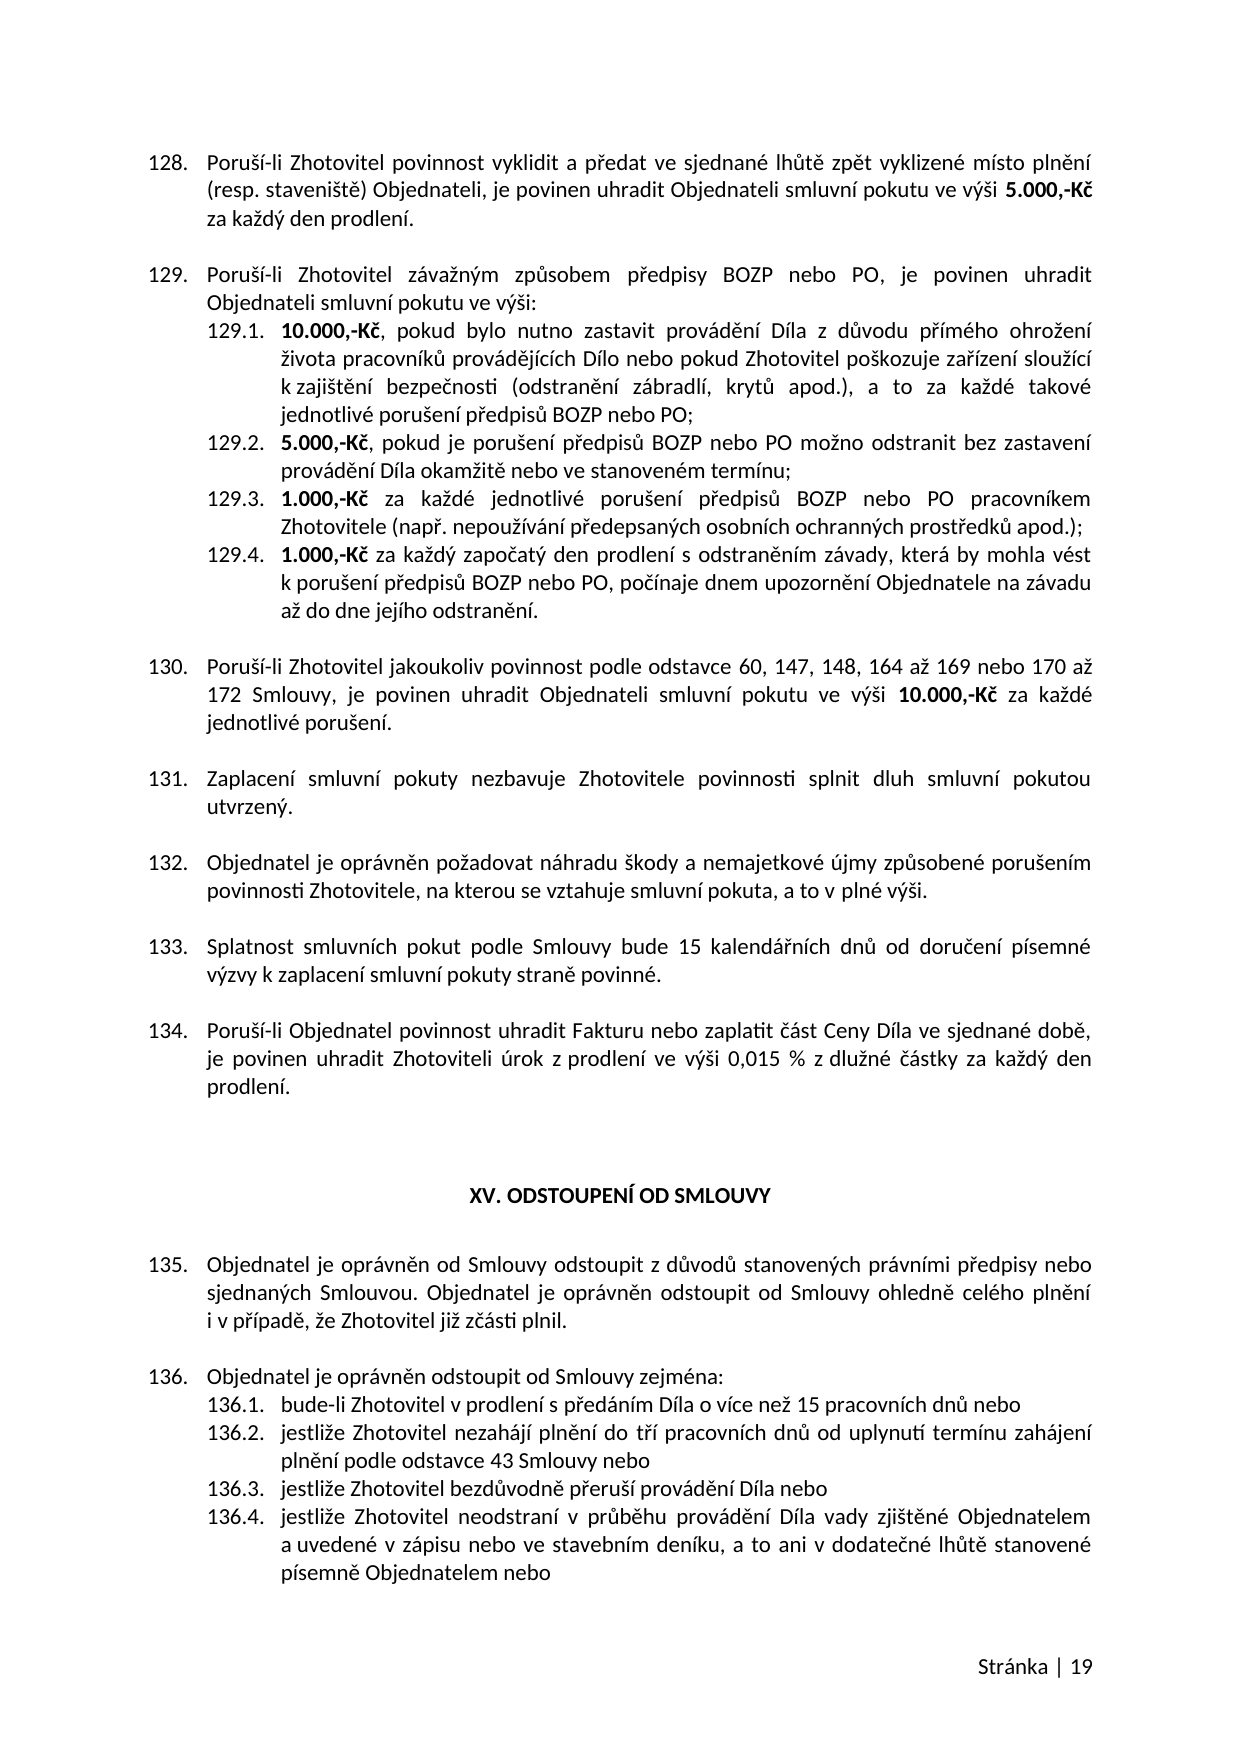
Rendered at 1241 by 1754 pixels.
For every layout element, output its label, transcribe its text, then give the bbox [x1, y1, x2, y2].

list Objednatel je oprávněn od Smlouvy odstoupit z důvodů stanovených právními předpisy nebo sjednaných Smlouvou. Objednatel je oprávněn odstoupit od Smlouvy ohledně celého plnění i v případě, že Zhotovitel již zčásti plnil. [148, 1250, 1093, 1334]
list jestliže Zhotovitel bezdůvodně přeruší provádění Díla nebo [207, 1474, 1093, 1502]
list Splatnost smluvních pokut podle Smlouvy bude 15 kalendářních dnů od doručení písemné výzvy k zaplacení smluvní pokuty straně povinné. [148, 932, 1093, 988]
list Objednatel je oprávněn odstoupit od Smlouvy zejména: [148, 1362, 1093, 1390]
list Poruší-li Zhotovitel povinnost vyklidit a předat ve sjednané lhůtě zpět vyklizené místo plnění (resp. staveniště) Objednateli, je povinen uhradit Objednateli smluvní pokutu ve výši 5.000,-Kč za každý den prodlení. [148, 148, 1093, 232]
list Poruší-li Zhotovitel závažným způsobem předpisy BOZP nebo PO, je povinen uhradit Objednateli smluvní pokutu ve výši: [148, 260, 1093, 316]
list Zaplacení smluvní pokuty nezbavuje Zhotovitele povinnosti splnit dluh smluvní pokutou utvrzený. [148, 764, 1093, 820]
list jestliže Zhotovitel neodstraní v průběhu provádění Díla vady zjištěné Objednatelem a uvedené v zápisu nebo ve stavebním deníku, a to ani v dodatečné lhůtě stanovené písemně Objednatelem nebo [207, 1502, 1093, 1586]
subtitle ODSTOUPENÍ OD SMLOUVY [148, 1181, 1093, 1209]
list Poruší-li Zhotovitel jakoukoliv povinnost podle odstavce 60, 147, 148, 164 až 169 nebo 170 až 172 Smlouvy, je povinen uhradit Objednateli smluvní pokutu ve výši 10.000,-Kč za každé jednotlivé porušení. [148, 652, 1093, 736]
list 1.000,-Kč za každý započatý den prodlení s odstraněním závady, která by mohla vést k porušení předpisů BOZP nebo PO, počínaje dnem upozornění Objednatele na závadu až do dne jejího odstranění. [207, 540, 1093, 624]
list bude-li Zhotovitel v prodlení s předáním Díla o více než 15 pracovních dnů nebo [207, 1390, 1093, 1418]
list Poruší-li Objednatel povinnost uhradit Fakturu nebo zaplatit část Ceny Díla ve sjednané době, je povinen uhradit Zhotoviteli úrok z prodlení ve výši 0,015 % z dlužné částky za každý den prodlení. [148, 1016, 1093, 1100]
list 1.000,-Kč za každé jednotlivé porušení předpisů BOZP nebo PO pracovníkem Zhotovitele (např. nepoužívání předepsaných osobních ochranných prostředků apod.); [207, 484, 1093, 540]
list 10.000,-Kč, pokud bylo nutno zastavit provádění Díla z důvodu přímého ohrožení života pracovníků provádějících Dílo nebo pokud Zhotovitel poškozuje zařízení sloužící k zajištění bezpečnosti (odstranění zábradlí, krytů apod.), a to za každé takové jednotlivé porušení předpisů BOZP nebo PO; [207, 316, 1093, 428]
list Objednatel je oprávněn požadovat náhradu škody a nemajetkové újmy způsobené porušením povinnosti Zhotovitele, na kterou se vztahuje smluvní pokuta, a to v plné výši. [148, 848, 1093, 904]
list jestliže Zhotovitel nezahájí plnění do tří pracovních dnů od uplynutí termínu zahájení plnění podle odstavce 43 Smlouvy nebo [207, 1418, 1093, 1474]
list 5.000,-Kč, pokud je porušení předpisů BOZP nebo PO možno odstranit bez zastavení provádění Díla okamžitě nebo ve stanoveném termínu; [207, 428, 1093, 484]
